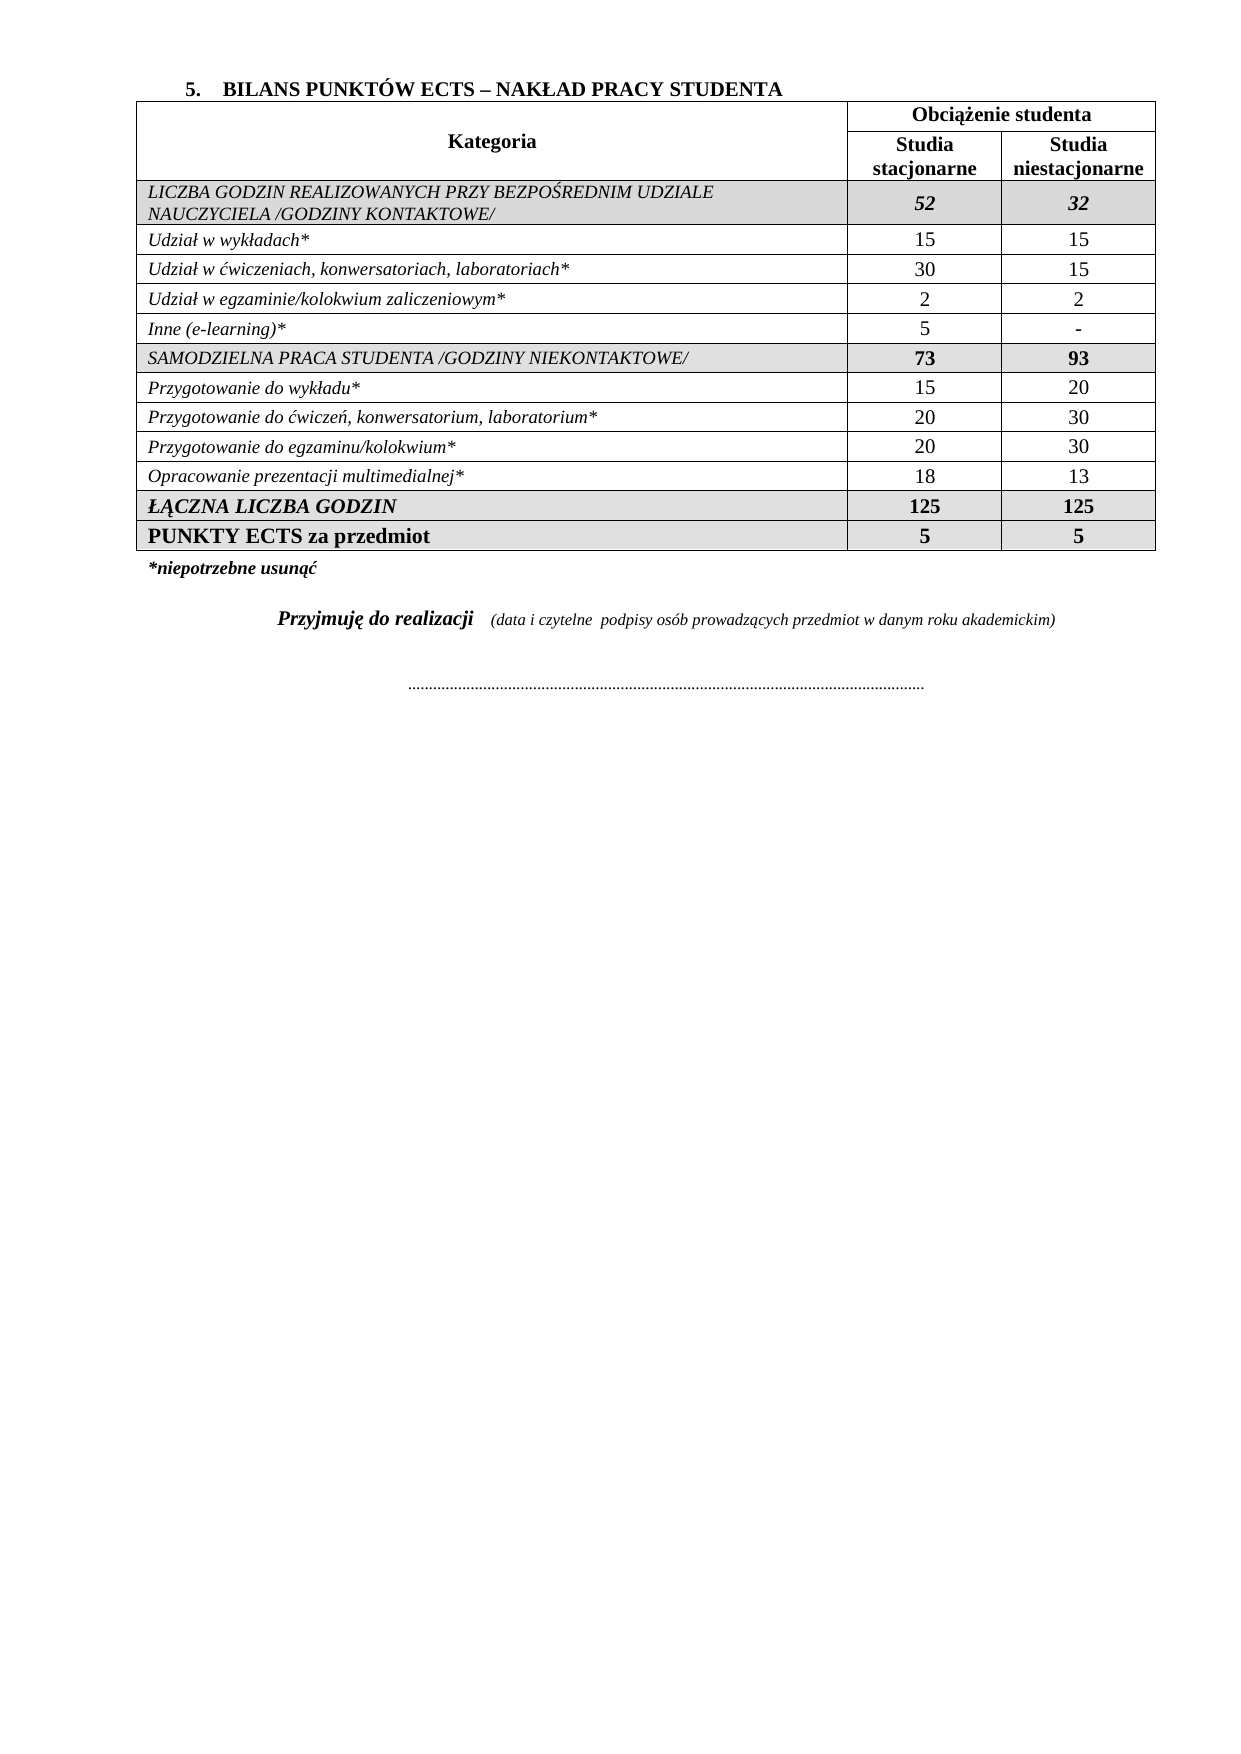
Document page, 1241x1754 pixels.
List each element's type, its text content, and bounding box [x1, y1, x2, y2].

table_cell 30 [1002, 403, 1155, 431]
table_cell Udział w egzaminie/kolokwium zaliczeniowym* [137, 284, 847, 313]
table_cell LICZBA GODZIN REALIZOWANYCH PRZY BEZPOŚREDNIM UDZIALE NAUCZYCIELA /GODZINY KONTAKTOWE/ [137, 181, 847, 224]
table_cell 93 [1002, 344, 1155, 372]
table_cell 73 [848, 344, 1001, 372]
table_cell Inne (e-learning)* [137, 314, 847, 342]
table_cell 15 [1002, 225, 1155, 254]
text *niepotrzebne usunąć [148, 557, 1185, 578]
table_cell 125 [1002, 491, 1155, 520]
table_cell 30 [848, 255, 1001, 283]
table_header Kategoria [137, 102, 847, 180]
table_cell Udział w wykładach* [137, 225, 847, 254]
table_cell Studia stacjonarne [848, 132, 1001, 180]
table_cell Przygotowanie do ćwiczeń, konwersatorium, laboratorium* [137, 403, 847, 431]
table_cell 32 [1002, 181, 1155, 224]
table_cell Przygotowanie do egzaminu/kolokwium* [137, 432, 847, 461]
table_cell Udział w ćwiczeniach, konwersatoriach, laboratoriach* [137, 255, 847, 283]
table_cell 5 [1002, 521, 1155, 549]
list BILANS PUNKTÓW ECTS – NAKŁAD PRACY STUDENTA [185, 77, 1187, 101]
table_cell 20 [848, 432, 1001, 461]
table_header Obciążenie studenta [848, 102, 1155, 131]
table_cell Przygotowanie do wykładu* [137, 373, 847, 402]
table_cell 5 [848, 521, 1001, 549]
table_cell 13 [1002, 462, 1155, 490]
table_cell Studia niestacjonarne [1002, 132, 1155, 180]
table_cell 2 [1002, 284, 1155, 313]
table_cell SAMODZIELNA PRACA STUDENTA /GODZINY NIEKONTAKTOWE/ [137, 344, 847, 372]
table_cell 125 [848, 491, 1001, 520]
table_cell - [1002, 314, 1155, 342]
table_cell 52 [848, 181, 1001, 224]
table_cell 20 [1002, 373, 1155, 402]
table_cell PUNKTY ECTS za przedmiot [137, 521, 847, 549]
text Przyjmuję do realizacji (data i czytelne podpisy osób prowadzących przedmiot w danym roku akademickim) [148, 606, 1185, 630]
table_cell 15 [1002, 255, 1155, 283]
table_cell 15 [848, 373, 1001, 402]
table_cell 15 [848, 225, 1001, 254]
text ............................................................................................................................ [148, 673, 1185, 693]
table_cell 18 [848, 462, 1001, 490]
table_cell ŁĄCZNA LICZBA GODZIN [137, 491, 847, 520]
table_cell 2 [848, 284, 1001, 313]
table_cell 5 [848, 314, 1001, 342]
table_cell Opracowanie prezentacji multimedialnej* [137, 462, 847, 490]
table_cell 30 [1002, 432, 1155, 461]
table_cell 20 [848, 403, 1001, 431]
